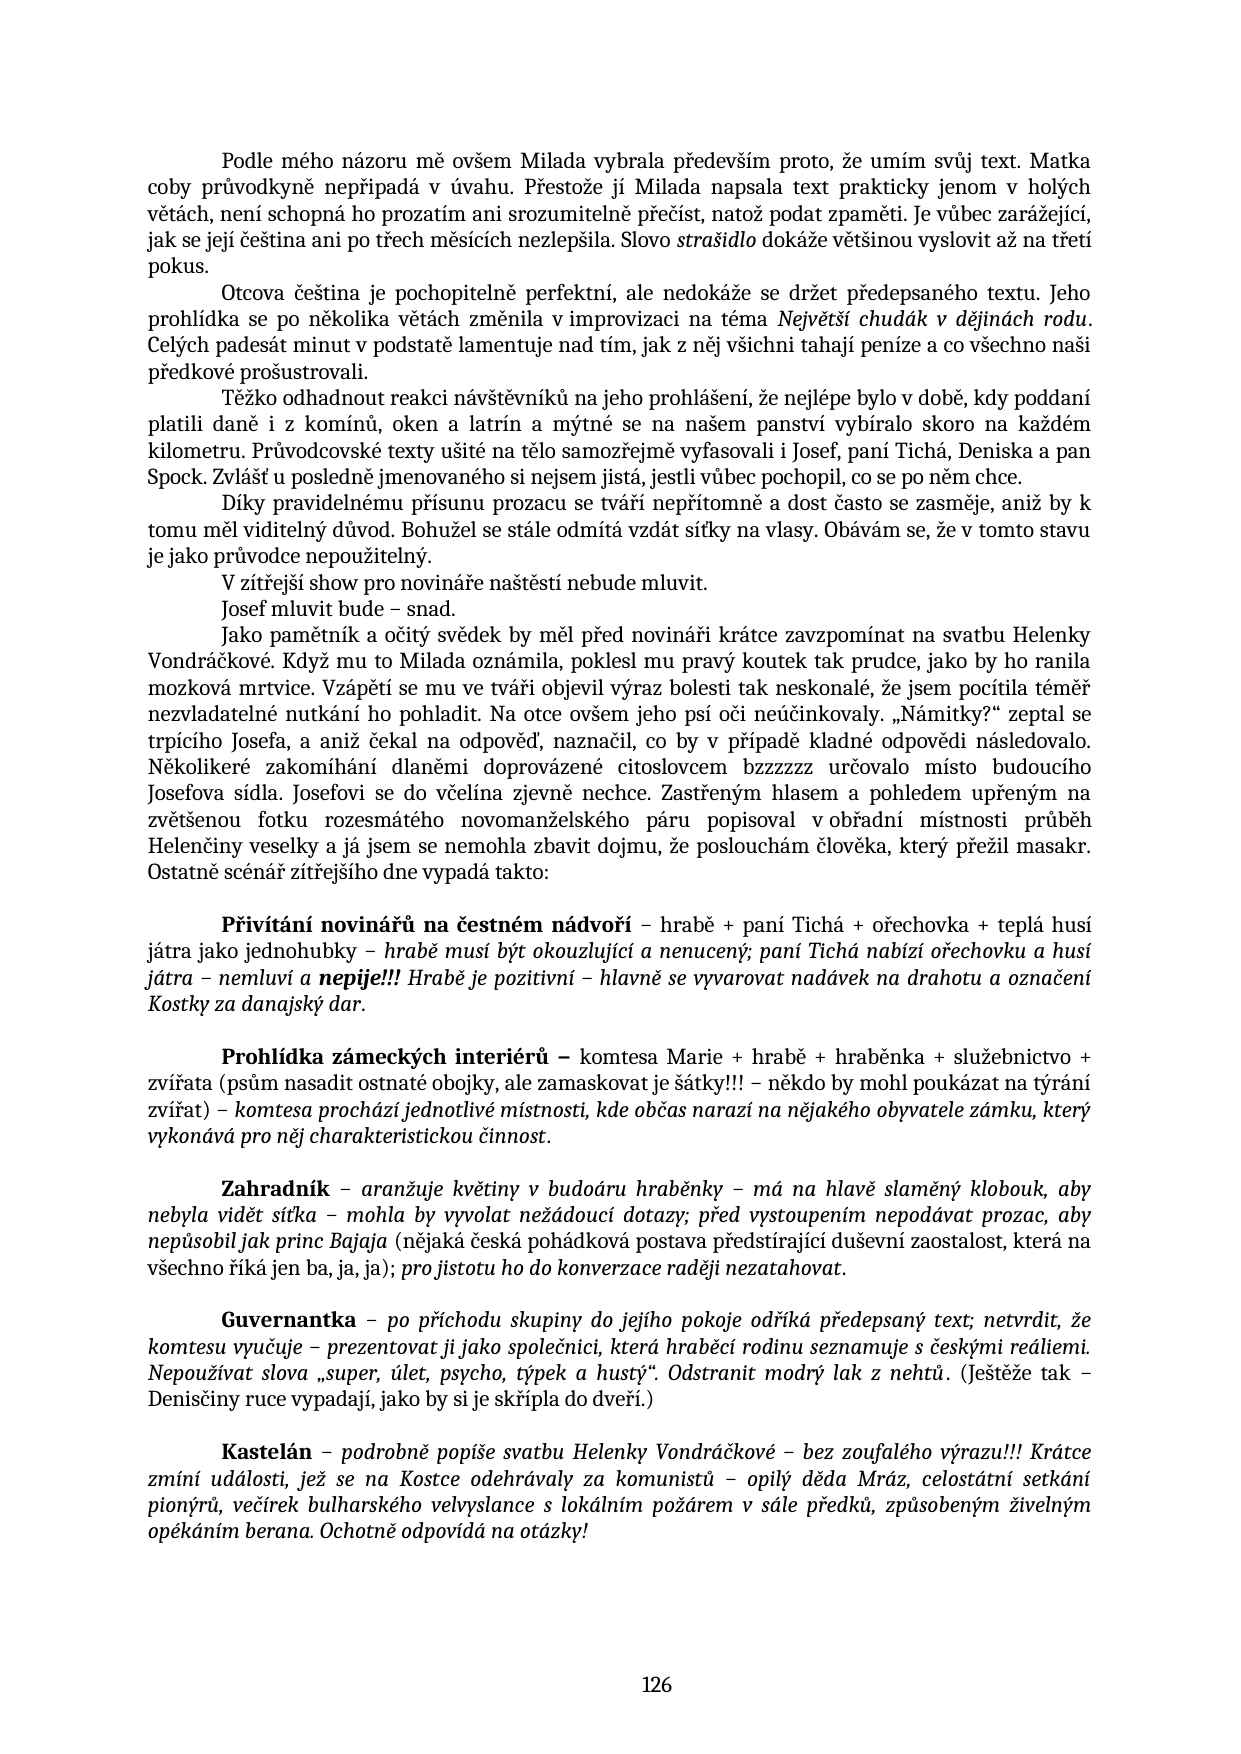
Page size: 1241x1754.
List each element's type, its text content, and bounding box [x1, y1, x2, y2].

text V zítřejší show pro novináře naštěstí nebude mluvit. [148, 569, 1093, 596]
text Díky pravidelnému přísunu prozacu se tváří nepřítomně a dost často se zasměje, aniž by k tomu měl viditelný důvod. Bohužel se stále odmítá vzdát síťky na vlasy. Obávám se, že v tomto stavu je jako průvodce nepoužitelný. [148, 490, 1093, 569]
text Jako pamětník a očitý svědek by měl před novináři krátce zavzpomínat na svatbu Helenky Vondráčkové. Když mu to Milada oznámila, poklesl mu pravý koutek tak prudce, jako by ho ranila mozková mrtvice. Vzápětí se mu ve tváři objevil výraz bolesti tak neskonalé, že jsem pocítila téměř nezvladatelné nutkání ho pohladit. Na otce ovšem jeho psí oči neúčinkovaly. „Námitky?“ zeptal se trpícího Josefa, a aniž čekal na odpověď, naznačil, co by v případě kladné odpovědi následovalo. Několikeré zakomíhání dlaněmi doprovázené citoslovcem bzzzzzz určovalo místo budoucího Josefova sídla. Josefovi se do včelína zjevně nechce. Zastřeným hlasem a pohledem upřeným na zvětšenou fotku rozesmátého novomanželského páru popisoval v obřadní místnosti průběh Helenčiny veselky a já jsem se nemohla zbavit dojmu, že poslouchám člověka, který přežil masakr. Ostatně scénář zítřejšího dne vypadá takto: [148, 622, 1093, 886]
text Těžko odhadnout reakci návštěvníků na jeho prohlášení, že nejlépe bylo v době, kdy poddaní platili daně i z komínů, oken a latrín a mýtné se na našem panství vybíralo skoro na každém kilometru. Průvodcovské texty ušité na tělo samozřejmě vyfasovali i Josef, paní Tichá, Deniska a pan Spock. Zvlášť u posledně jmenovaného si nejsem jistá, jestli vůbec pochopil, co se po něm chce. [148, 385, 1093, 490]
text Prohlídka zámeckých interiérů − komtesa Marie + hrabě + hraběnka + služebnictvo + zvířata (psům nasadit ostnaté obojky, ale zamaskovat je šátky!!! − někdo by mohl poukázat na týrání zvířat) − komtesa prochází jednotlivé místnosti, kde občas narazí na nějakého obyvatele zámku, který vykonává pro něj charakteristickou činnost. [148, 1044, 1093, 1149]
text Zahradník − aranžuje květiny v budoáru hraběnky − má na hlavě slaměný klobouk, aby nebyla vidět síťka − mohla by vyvolat nežádoucí dotazy; před vystoupením nepodávat prozac, aby nepůsobil jak princ Bajaja (nějaká česká pohádková postava předstírající duševní zaostalost, která na všechno říká jen ba, ja, ja); pro jistotu ho do konverzace raději nezatahovat. [148, 1175, 1093, 1281]
text Josef mluvit bude − snad. [148, 596, 1093, 622]
text Otcova čeština je pochopitelně perfektní, ale nedokáže se držet předepsaného textu. Jeho prohlídka se po několika větách změnila v improvizaci na téma Největší chudák v dějinách rodu. Celých padesát minut v podstatě lamentuje nad tím, jak z něj všichni tahají peníze a co všechno naši předkové prošustrovali. [148, 279, 1093, 385]
text Guvernantka − po příchodu skupiny do jejího pokoje odříká předepsaný text; netvrdit, že komtesu vyučuje − prezentovat ji jako společnici, která hraběcí rodinu seznamuje s českými reáliemi. Nepoužívat slova „super, úlet, psycho, týpek a hustý“. Odstranit modrý lak z nehtů. (Ještěže tak − Denisčiny ruce vypadají, jako by si je skřípla do dveří.) [148, 1307, 1093, 1413]
text Přivítání novinářů na čestném nádvoří − hrabě + paní Tichá + ořechovka + teplá husí játra jako jednohubky − hrabě musí být okouzlující a nenucený; paní Tichá nabízí ořechovku a husí játra − nemluví a nepije!!! Hrabě je pozitivní − hlavně se vyvarovat nadávek na drahotu a označení Kostky za danajský dar. [148, 912, 1093, 1017]
text Kastelán − podrobně popíše svatbu Helenky Vondráčkové − bez zoufalého výrazu!!! Krátce zmíní události, jež se na Kostce odehrávaly za komunistů − opilý děda Mráz, celostátní setkání pionýrů, večírek bulharského velvyslance s lokálním požárem v sále předků, způsobeným živelným opékáním berana. Ochotně odpovídá na otázky! [148, 1439, 1093, 1544]
text Podle mého názoru mě ovšem Milada vybrala především proto, že umím svůj text. Matka coby průvodkyně nepřipadá v úvahu. Přestože jí Milada napsala text prakticky jenom v holých větách, není schopná ho prozatím ani srozumitelně přečíst, natož podat zpaměti. Je vůbec zarážející, jak se její čeština ani po třech měsících nezlepšila. Slovo strašidlo dokáže většinou vyslovit až na třetí pokus. [148, 148, 1093, 279]
